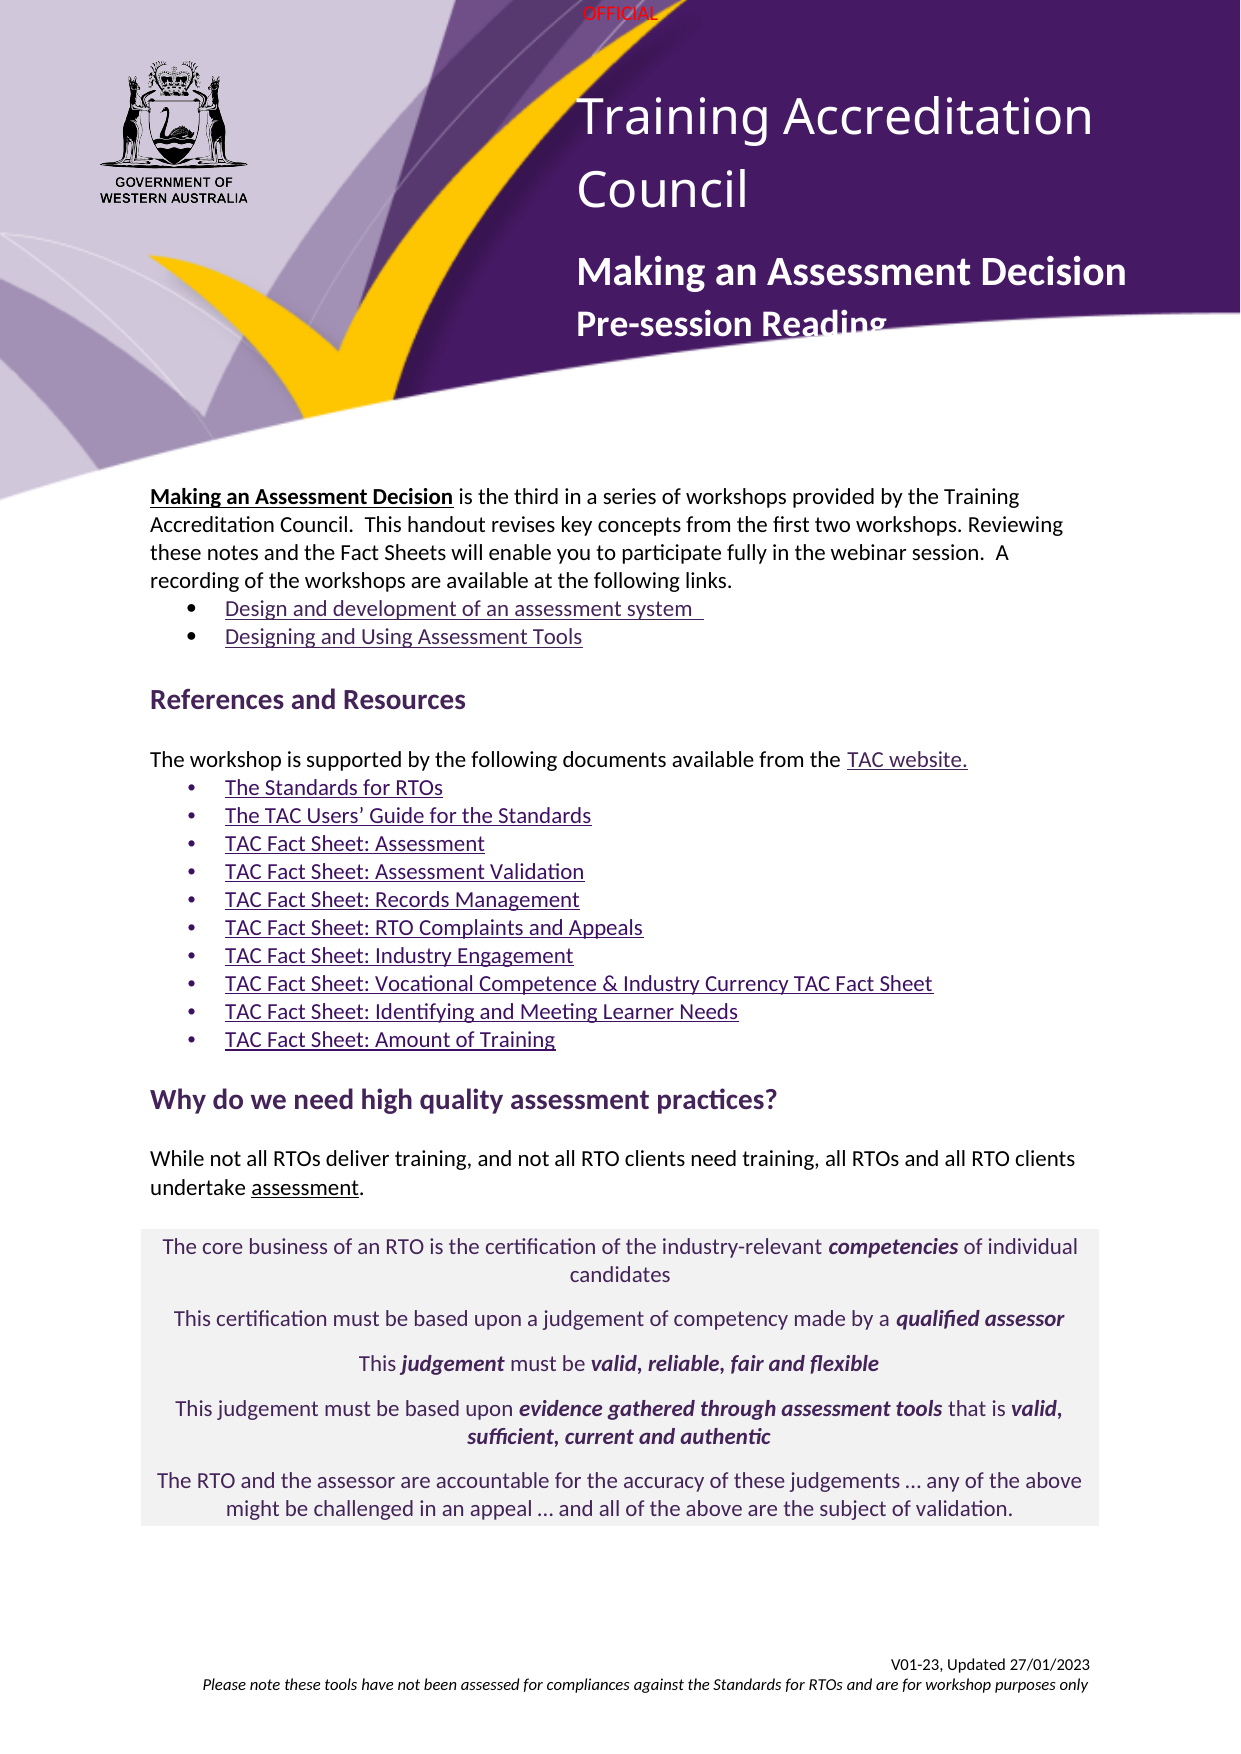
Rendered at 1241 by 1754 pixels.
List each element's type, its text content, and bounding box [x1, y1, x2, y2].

text The RTO and the assessor are accountable for the accuracy of these judgements … any of the above might be challenged in an appeal … and all of the above are the subject of validation. [142, 1463, 1098, 1525]
list Designing and Using Assessment Tools [187, 622, 1090, 651]
text Making an Assessment Decision is the third in a series of workshops provided by the Training Accreditation Council. This handout revises key concepts from the first two workshops. Reviewing these notes and the Fact Sheets will enable you to participate fully in the webinar session. A recording of the workshops are available at the following links. [150, 482, 1090, 594]
text Why do we need high quality assessment practices? [150, 1081, 1090, 1117]
list TAC Fact Sheet: Records Management [187, 885, 1090, 913]
list TAC Fact Sheet: Assessment Validation [187, 857, 1090, 885]
list TAC Fact Sheet: Assessment [187, 829, 1090, 857]
list The TAC Users’ Guide for the Standards [187, 801, 1090, 829]
text References and Resources [150, 681, 1090, 717]
text While not all RTOs deliver training, and not all RTO clients need training, all RTOs and all RTO clients undertake assessment. [150, 1144, 1090, 1201]
text This certification must be based upon a judgement of competency made by a qualified assessor [142, 1301, 1098, 1332]
text The core business of an RTO is the certification of the industry-relevant competencies of individual candidates [142, 1230, 1098, 1288]
list TAC Fact Sheet: Vocational Competence & Industry Currency TAC Fact Sheet [187, 969, 1090, 997]
list TAC Fact Sheet: Amount of Training [187, 1025, 1090, 1053]
list TAC Fact Sheet: Industry Engagement [187, 941, 1090, 969]
list TAC Fact Sheet: RTO Complaints and Appeals [187, 913, 1090, 941]
text This judgement must be valid, reliable, fair and flexible [142, 1346, 1098, 1377]
text This judgement must be based upon evidence gathered through assessment tools that is valid, sufficient, current and authentic [142, 1391, 1098, 1450]
picture [0, 0, 1241, 509]
list TAC Fact Sheet: Identifying and Meeting Learner Needs [187, 997, 1090, 1025]
list Design and development of an assessment system [187, 594, 1090, 622]
list The Standards for RTOs [187, 773, 1090, 801]
text The workshop is supported by the following documents available from the TAC website. [150, 745, 1090, 773]
